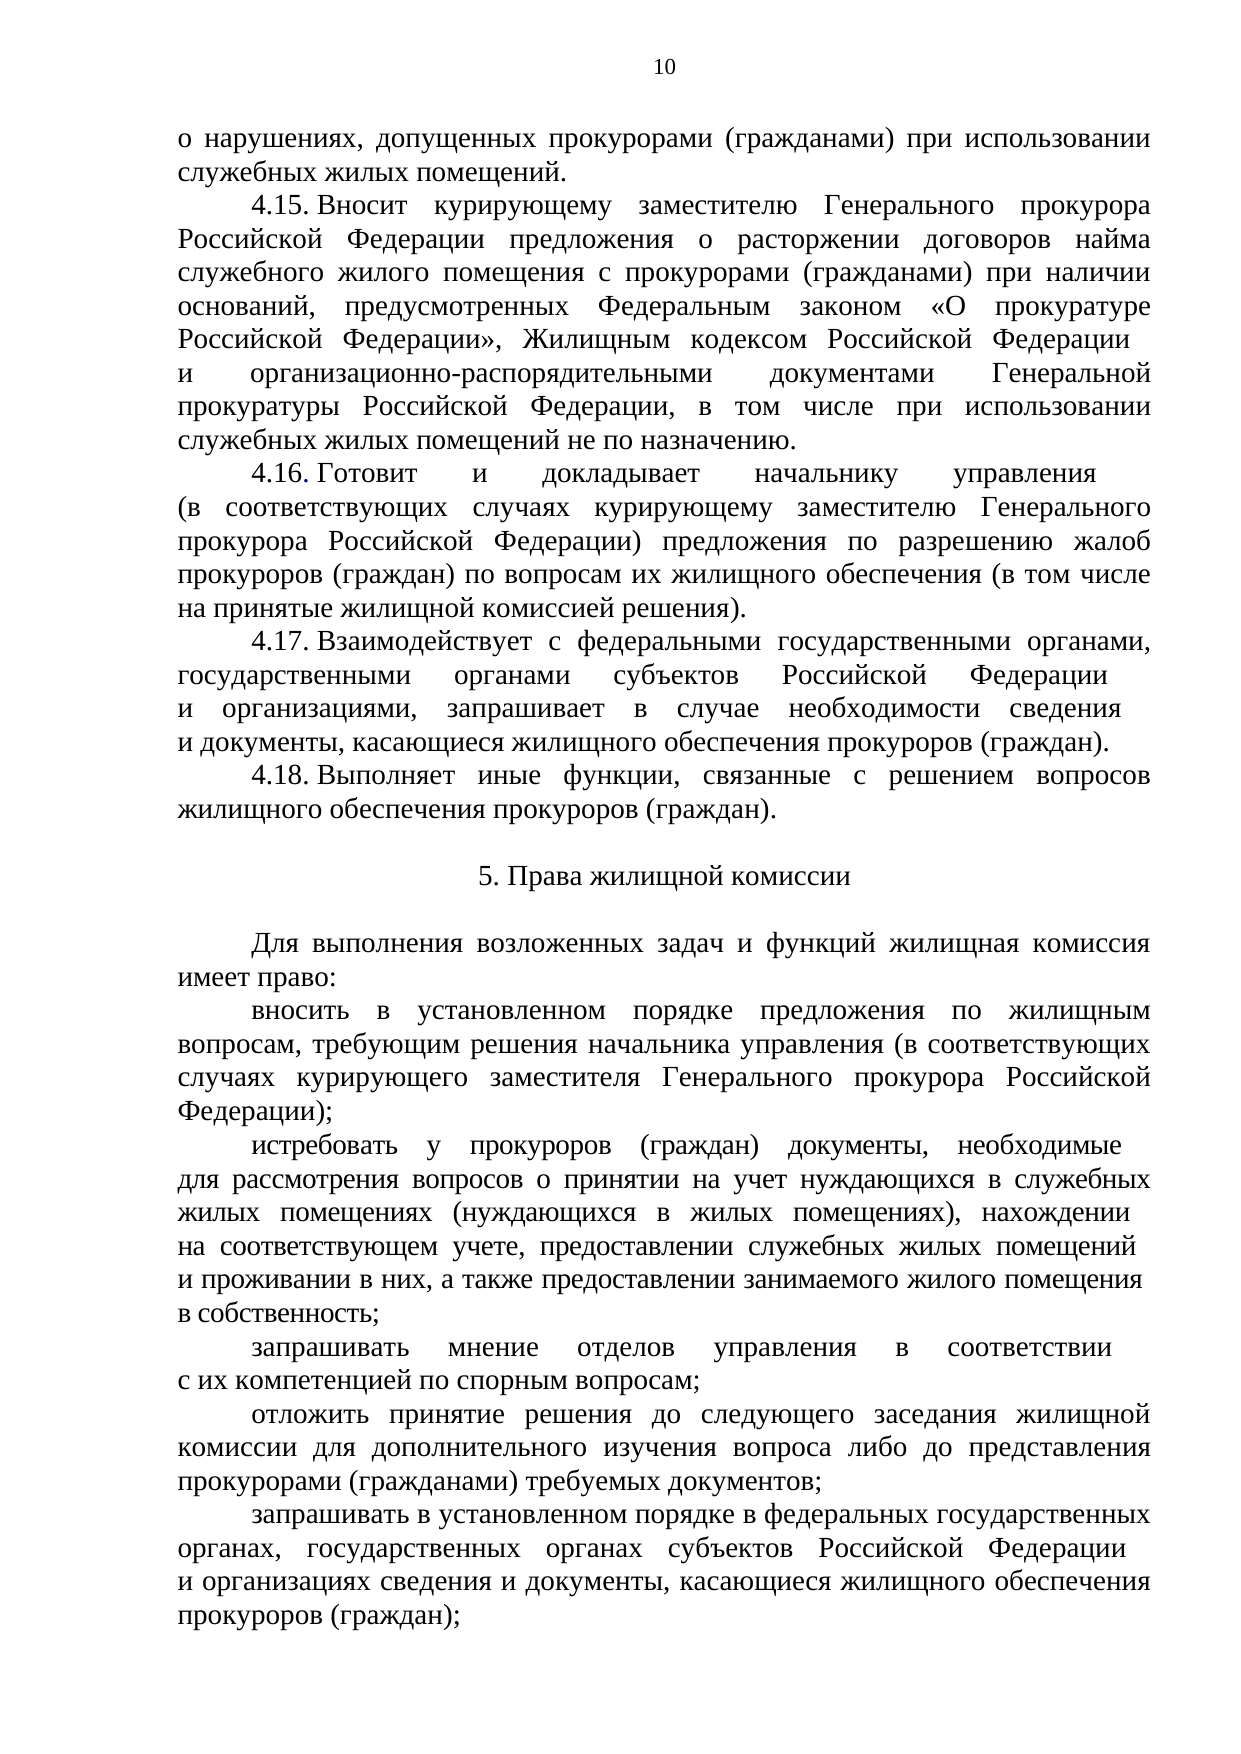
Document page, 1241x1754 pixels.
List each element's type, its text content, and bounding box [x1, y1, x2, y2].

text запрашивать в установленном порядке в федеральных государственных органах, государственных органах субъектов Российской Федерации и организациях сведения и документы, касающиеся жилищного обеспечения прокуроров (граждан); [177, 1496, 1152, 1631]
text запрашивать мнение отделов управления в соответствии с их компетенцией по спорным вопросам; [177, 1329, 1152, 1396]
text 4.15. Вносит курирующему заместителю Генерального прокурора Российской Федерации предложения о расторжении договоров найма служебного жилого помещения с прокурорами (гражданами) при наличии оснований, предусмотренных Федеральным законом «О прокуратуре Российской Федерации», Жилищным кодексом Российской Федерации и организационно-распорядительными документами Генеральной прокуратуры Российской Федерации, в том числе при использовании служебных жилых помещений не по назначению. [177, 187, 1152, 456]
text вносить в установленном порядке предложения по жилищным вопросам, требующим решения начальника управления (в соответствующих случаях курирующего заместителя Генерального прокурора Российской Федерации); [177, 992, 1152, 1126]
text Для выполнения возложенных задач и функций жилищная комиссия имеет право: [177, 925, 1152, 992]
text 4.17. Взаимодействует с федеральными государственными органами, государственными органами субъектов Российской Федерации и организациями, запрашивает в случае необходимости сведения и документы, касающиеся жилищного обеспечения прокуроров (граждан). [177, 623, 1152, 757]
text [177, 120, 1152, 187]
text отложить принятие решения до следующего заседания жилищной комиссии для дополнительного изучения вопроса либо до представления прокурорами (гражданами) требуемых документов; [177, 1396, 1152, 1496]
text 5. Права жилищной комиссии [177, 858, 1152, 892]
text 4.16. Готовит и докладывает начальнику управления (в соответствующих случаях курирующему заместителю Генерального прокурора Российской Федерации) предложения по разрешению жалоб прокуроров (граждан) по вопросам их жилищного обеспечения (в том числе на принятые жилищной комиссией решения). [177, 456, 1152, 623]
text 4.18. Выполняет иные функции, связанные с решением вопросов жилищного обеспечения прокуроров (граждан). [177, 757, 1152, 824]
text истребовать у прокуроров (граждан) документы, необходимые для рассмотрения вопросов о принятии на учет нуждающихся в служебных жилых помещениях (нуждающихся в жилых помещениях), нахождении на соответствующем учете, предоставлении служебных жилых помещений и проживании в них, а также предоставлении занимаемого жилого помещения в собственность; [177, 1127, 1152, 1329]
